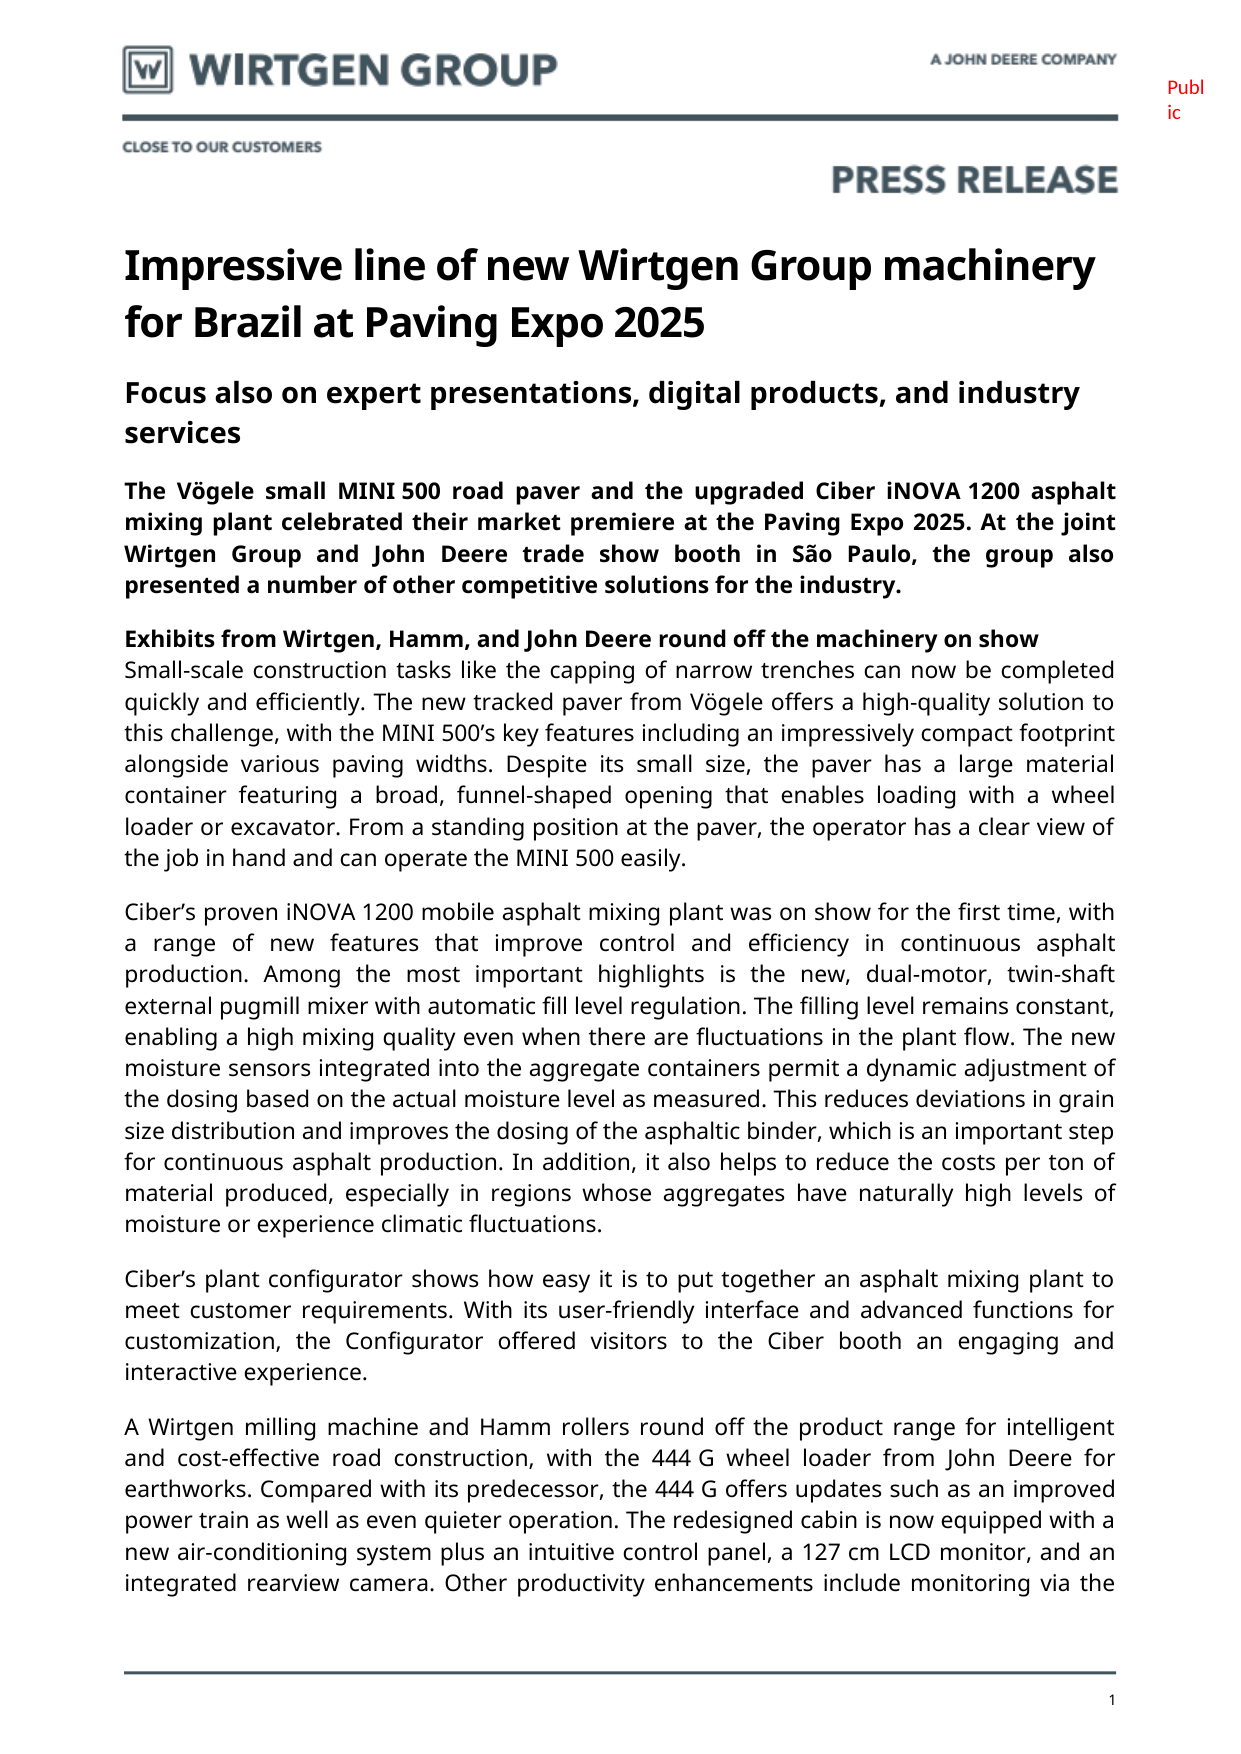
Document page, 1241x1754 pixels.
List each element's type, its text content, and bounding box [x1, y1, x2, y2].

text Small-scale construction tasks like the capping of narrow trenches can now be completed quickly and efficiently. The new tracked paver from Vögele offers a high-quality solution to this challenge, with the MINI 500’s key features including an impressively compact footprint alongside various paving widths. Despite its small size, the paver has a large material container featuring a broad, funnel-shaped opening that enables loading with a wheel loader or excavator. From a standing position at the paver, the operator has a clear view of the job in hand and can operate the MINI 500 easily. [124, 654, 1116, 873]
text Ciber’s proven iNOVA 1200 mobile asphalt mixing plant was on show for the first time, with a range of new features that improve control and efficiency in continuous asphalt production. Among the most important highlights is the new, dual-motor, twin-shaft external pugmill mixer with automatic fill level regulation. The filling level remains constant, enabling a high mixing quality even when there are fluctuations in the plant flow. The new moisture sensors integrated into the aggregate containers permit a dynamic adjustment of the dosing based on the actual moisture level as measured. This reduces deviations in grain size distribution and improves the dosing of the asphaltic binder, which is an important step for continuous asphalt production. In addition, it also helps to reduce the costs per ton of material produced, especially in regions whose aggregates have naturally high levels of moisture or experience climatic fluctuations. [124, 896, 1116, 1239]
text Ciber’s plant configurator shows how easy it is to put together an asphalt mixing plant to meet customer requirements. With its user-friendly interface and advanced functions for customization, the Configurator offered visitors to the Ciber booth an engaging and interactive experience. [124, 1262, 1116, 1387]
text Focus also on expert presentations, digital products, and industry services [124, 373, 1116, 452]
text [124, 1410, 1116, 1598]
text Exhibits from Wirtgen, Hamm, and John Deere round off the machinery on show [124, 623, 1116, 654]
text The Vögele small MINI 500 road paver and the upgraded Ciber iNOVA 1200 asphalt mixing plant celebrated their market premiere at the Paving Expo 2025. At the joint Wirtgen Group and John Deere trade show booth in São Paulo, the group also presented a number of other competitive solutions for the industry. [124, 475, 1116, 600]
text Impressive line of new Wirtgen Group machinery for Brazil at Paving Expo 2025 [124, 236, 1116, 350]
